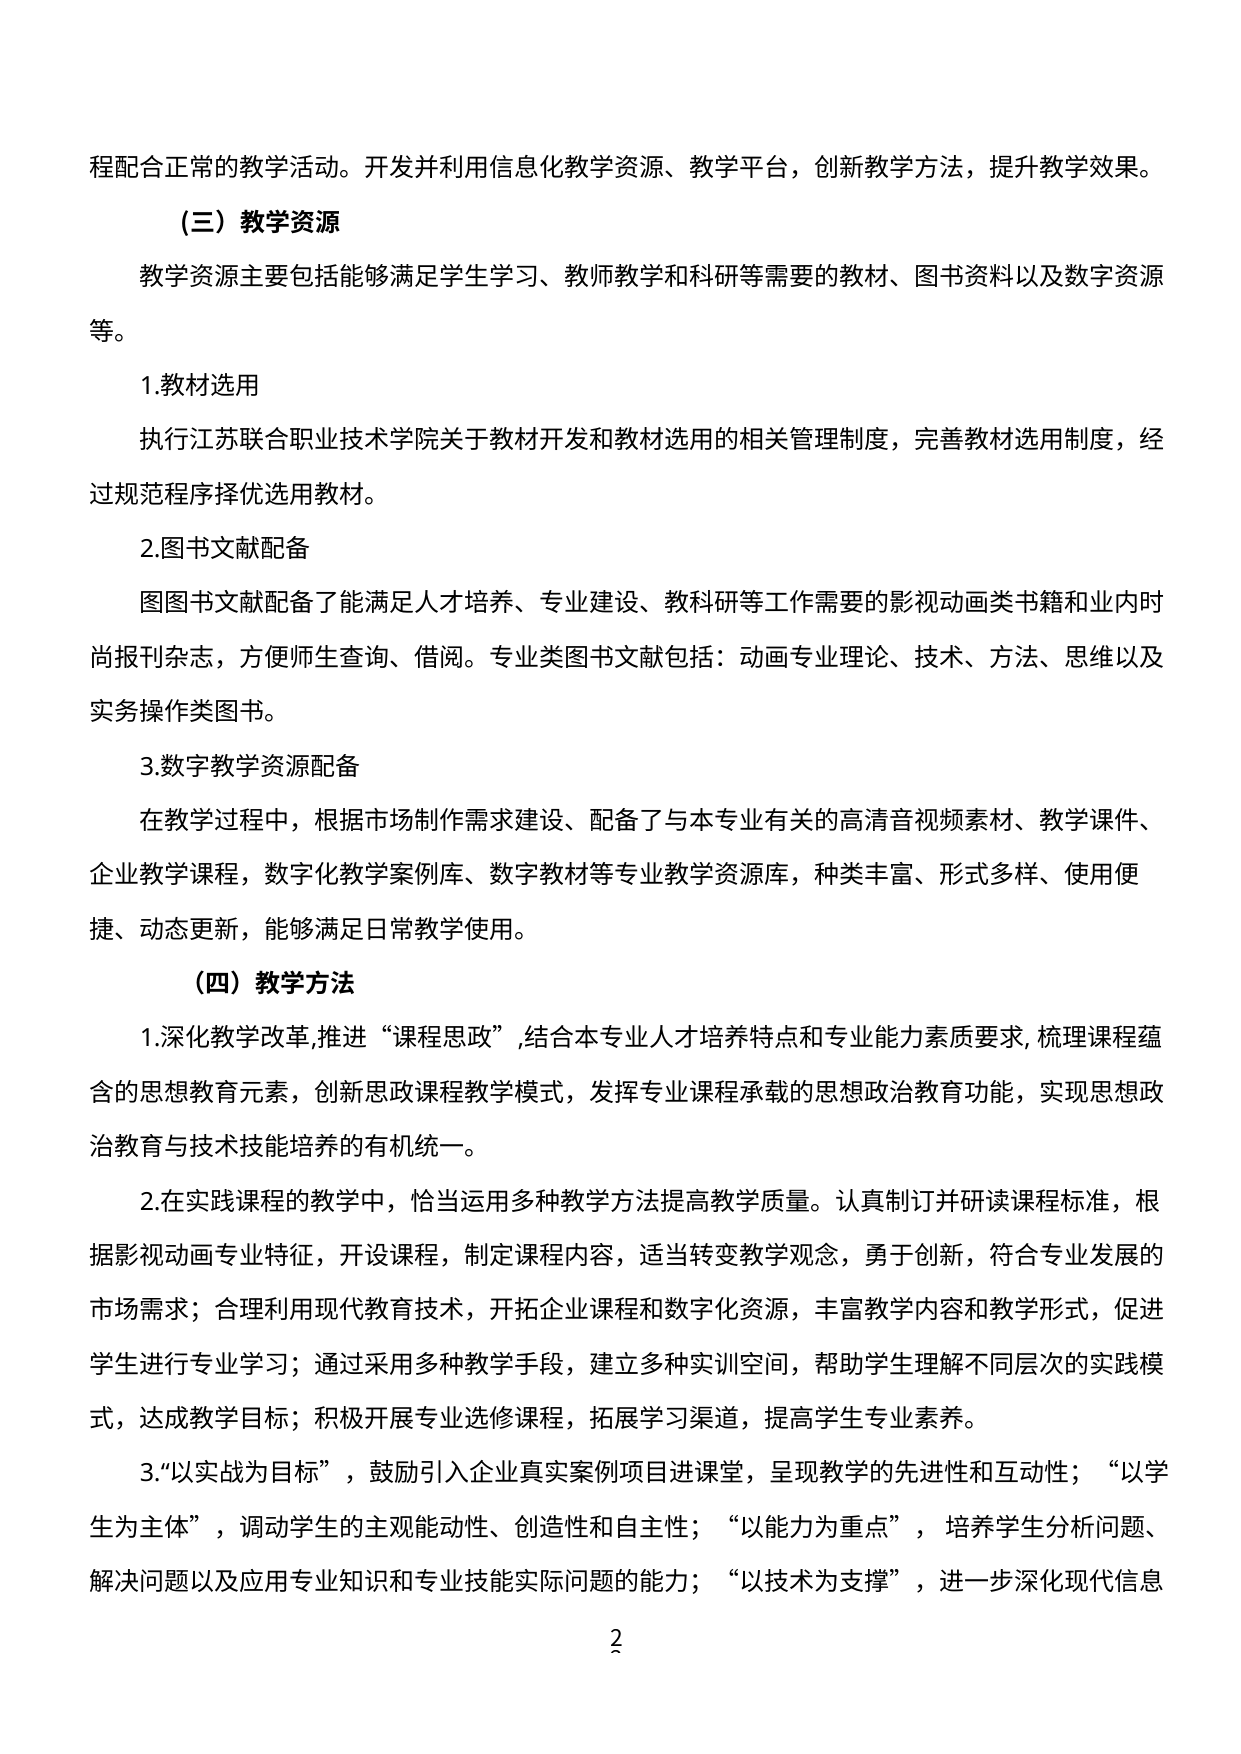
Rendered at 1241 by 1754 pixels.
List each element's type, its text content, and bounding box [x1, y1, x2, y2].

text 2.在实践课程的教学中，恰当运用多种教学方法提高教学质量。认真制订并研读课程标准，根据影视动画专业特征，开设课程，制定课程内容，适当转变教学观念，勇于创新，符合专业发展的市场需求；合理利用现代教育技术，开拓企业课程和数字化资源，丰富教学内容和教学形式，促进学生进行专业学习；通过采用多种教学手段，建立多种实训空间，帮助学生理解不同层次的实践模式，达成教学目标；积极开展专业选修课程，拓展学习渠道，提高学生专业素养。 [89, 1181, 1184, 1435]
text 1.教材选用 [89, 365, 1184, 402]
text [89, 148, 1184, 184]
text 3.数字教学资源配备 [89, 746, 1184, 782]
text 2.图书文献配备 [89, 528, 1184, 565]
subtitle (三）教学资源 [180, 202, 1184, 238]
text 在教学过程中，根据市场制作需求建设、配备了与本专业有关的高清音视频素材、教学课件、企业教学课程，数字化教学案例库、数字教材等专业教学资源库，种类丰富、形式多样、使用便捷、动态更新，能够满足日常教学使用。 [89, 800, 1184, 945]
text 执行江苏联合职业技术学院关于教材开发和教材选用的相关管理制度，完善教材选用制度，经过规范程序择优选用教材。 [89, 420, 1184, 510]
text 教学资源主要包括能够满足学生学习、教师教学和科研等需要的教材、图书资料以及数字资源等。 [89, 257, 1184, 347]
text 图图书文献配备了能满足人才培养、专业建设、教科研等工作需要的影视动画类书籍和业内时尚报刊杂志，方便师生查询、借阅。专业类图书文献包括：动画专业理论、技术、方法、思维以及实务操作类图书。 [89, 583, 1184, 728]
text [89, 1453, 1184, 1598]
text 1.深化教学改革,推进“课程思政”,结合本专业人才培养特点和专业能力素质要求, 梳理课程蕴含的思想教育元素，创新思政课程教学模式，发挥专业课程承载的思想政治教育功能，实现思想政治教育与技术技能培养的有机统一。 [89, 1018, 1184, 1163]
subtitle （四）教学方法 [180, 963, 1184, 1000]
